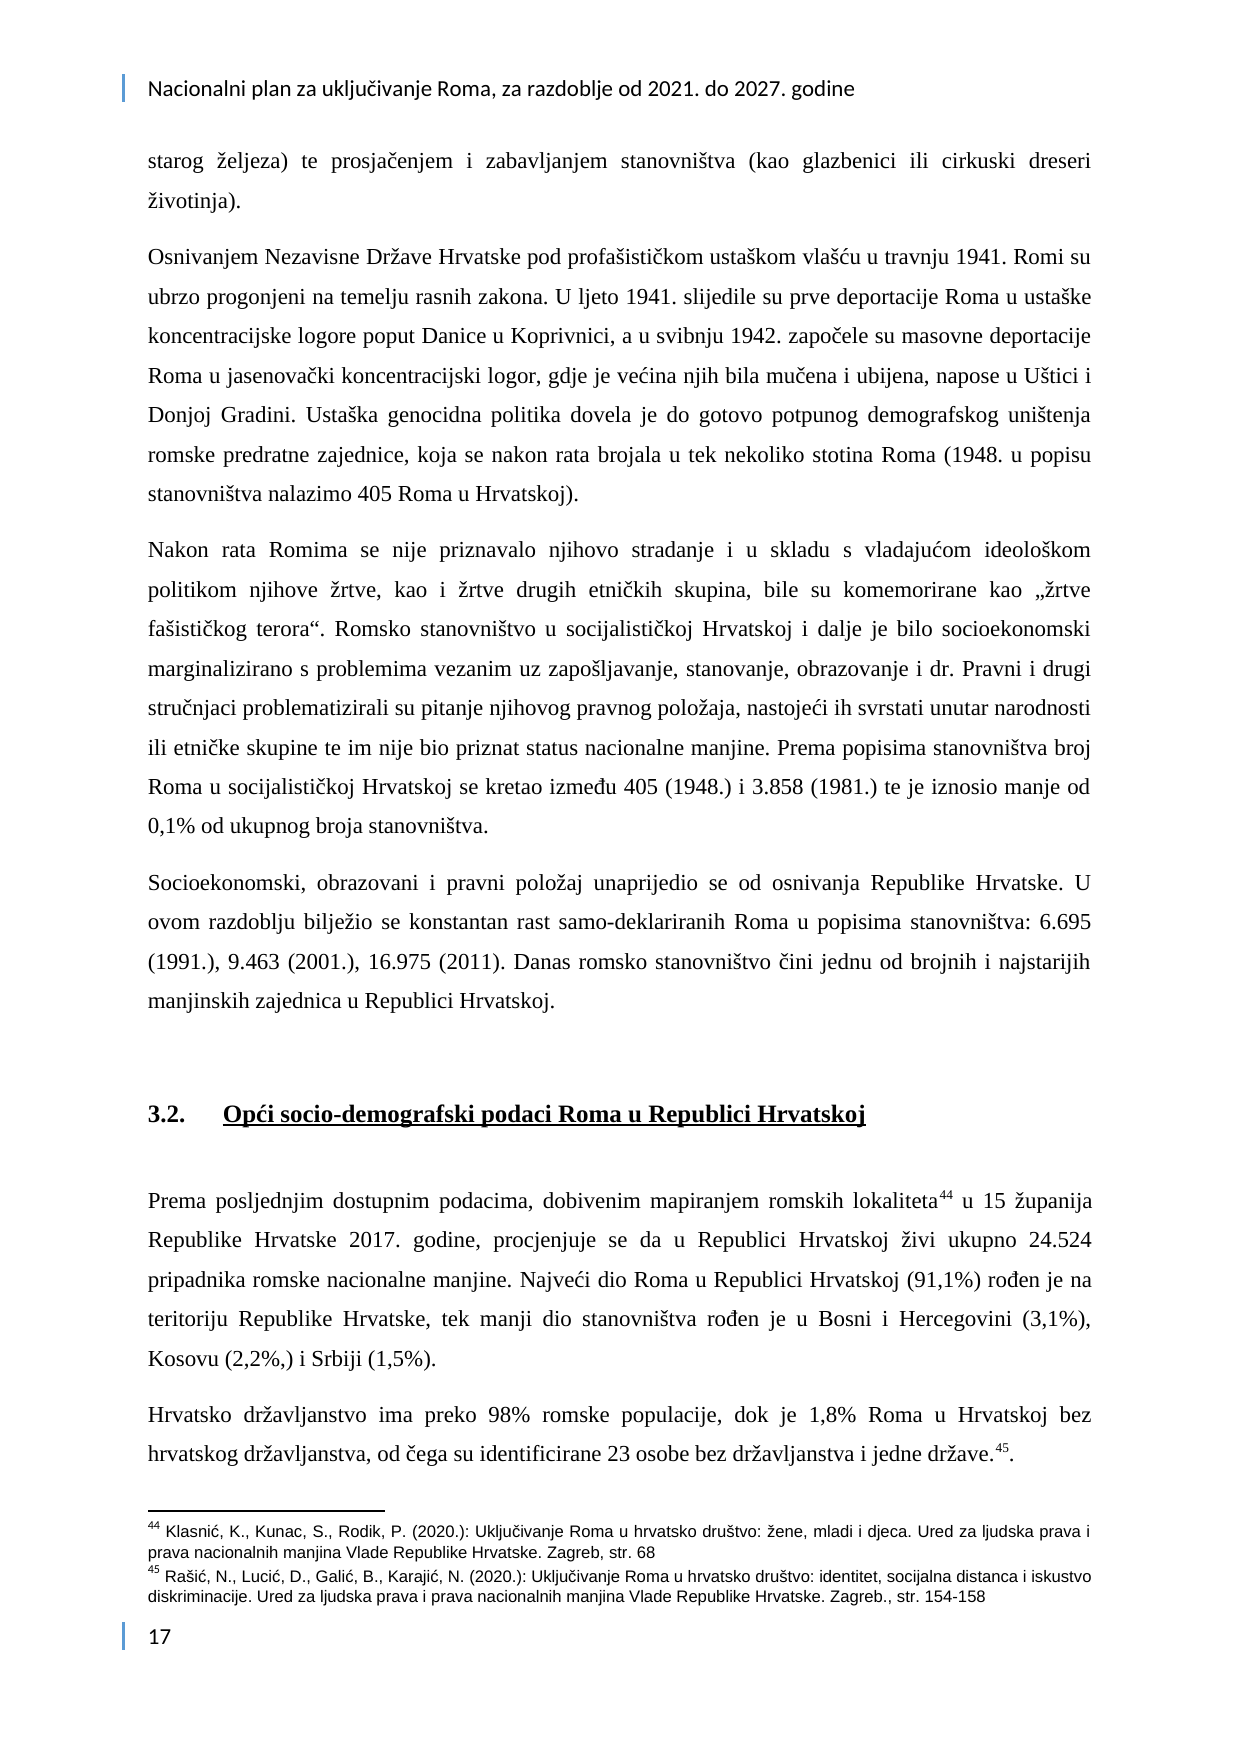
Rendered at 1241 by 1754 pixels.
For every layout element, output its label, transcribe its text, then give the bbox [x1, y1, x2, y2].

text Hrvatsko državljanstvo ima preko 98% romske populacije, dok je 1,8% Roma u Hrvatskoj bez hrvatskog državljanstva, od čega su identificirane 23 osobe bez državljanstva i jedne države.. [148, 1401, 1093, 1467]
text Prema posljednjim dostupnim podacima, dobivenim mapiranjem romskih lokaliteta u 15 županija Republike Hrvatske 2017. godine, procjenjuje se da u Republici Hrvatskoj živi ukupno 24.524 pripadnika romske nacionalne manjine. Najveći dio Roma u Republici Hrvatskoj (91,1%) rođen je na teritoriju Republike Hrvatske, tek manji dio stanovništva rođen je u Bosni i Hercegovini (3,1%), Kosovu (2,2%,) i Srbiji (1,5%). [148, 1187, 1093, 1371]
text Nakon rata Romima se nije priznavalo njihovo stradanje i u skladu s vladajućom ideološkom politikom njihove žrtve, kao i žrtve drugih etničkih skupina, bile su komemorirane kao „žrtve fašističkog terora“. Romsko stanovništvo u socijalističkoj Hrvatskoj i dalje je bilo socioekonomski marginalizirano s problemima vezanim uz zapošljavanje, stanovanje, obrazovanje i dr. Pravni i drugi stručnjaci problematizirali su pitanje njihovog pravnog položaja, nastojeći ih svrstati unutar narodnosti ili etničke skupine te im nije bio priznat status nacionalne manjine. Prema popisima stanovništva broj Roma u socijalističkoj Hrvatskoj se kretao između 405 (1948.) i 3.858 (1981.) te je iznosio manje od 0,1% od ukupnog broja stanovništva. [148, 536, 1093, 839]
text Osnivanjem Nezavisne Države Hrvatske pod profašističkom ustaškom vlašću u travnju 1941. Romi su ubrzo progonjeni na temelju rasnih zakona. U ljeto 1941. slijedile su prve deportacije Roma u ustaške koncentracijske logore poput Danice u Koprivnici, a u svibnju 1942. započele su masovne deportacije Roma u jasenovački koncentracijski logor, gdje je većina njih bila mučena i ubijena, napose u Uštici i Donjoj Gradini. Ustaška genocidna politika dovela je do gotovo potpunog demografskog uništenja romske predratne zajednice, koja se nakon rata brojala u tek nekoliko stotina Roma (1948. u popisu stanovništva nalazimo 405 Roma u Hrvatskoj). [148, 243, 1093, 506]
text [148, 148, 1093, 213]
text Socioekonomski, obrazovani i pravni položaj unaprijedio se od osnivanja Republike Hrvatske. U ovom razdoblju bilježio se konstantan rast samo-deklariranih Roma u popisima stanovništva: 6.695 (1991.), 9.463 (2001.), 16.975 (2011). Danas romsko stanovništvo čini jednu od brojnih i najstarijih manjinskih zajednica u Republici Hrvatskoj. [148, 869, 1093, 1013]
subtitle Opći socio-demografski podaci Roma u Republici Hrvatskoj [148, 1099, 1093, 1128]
